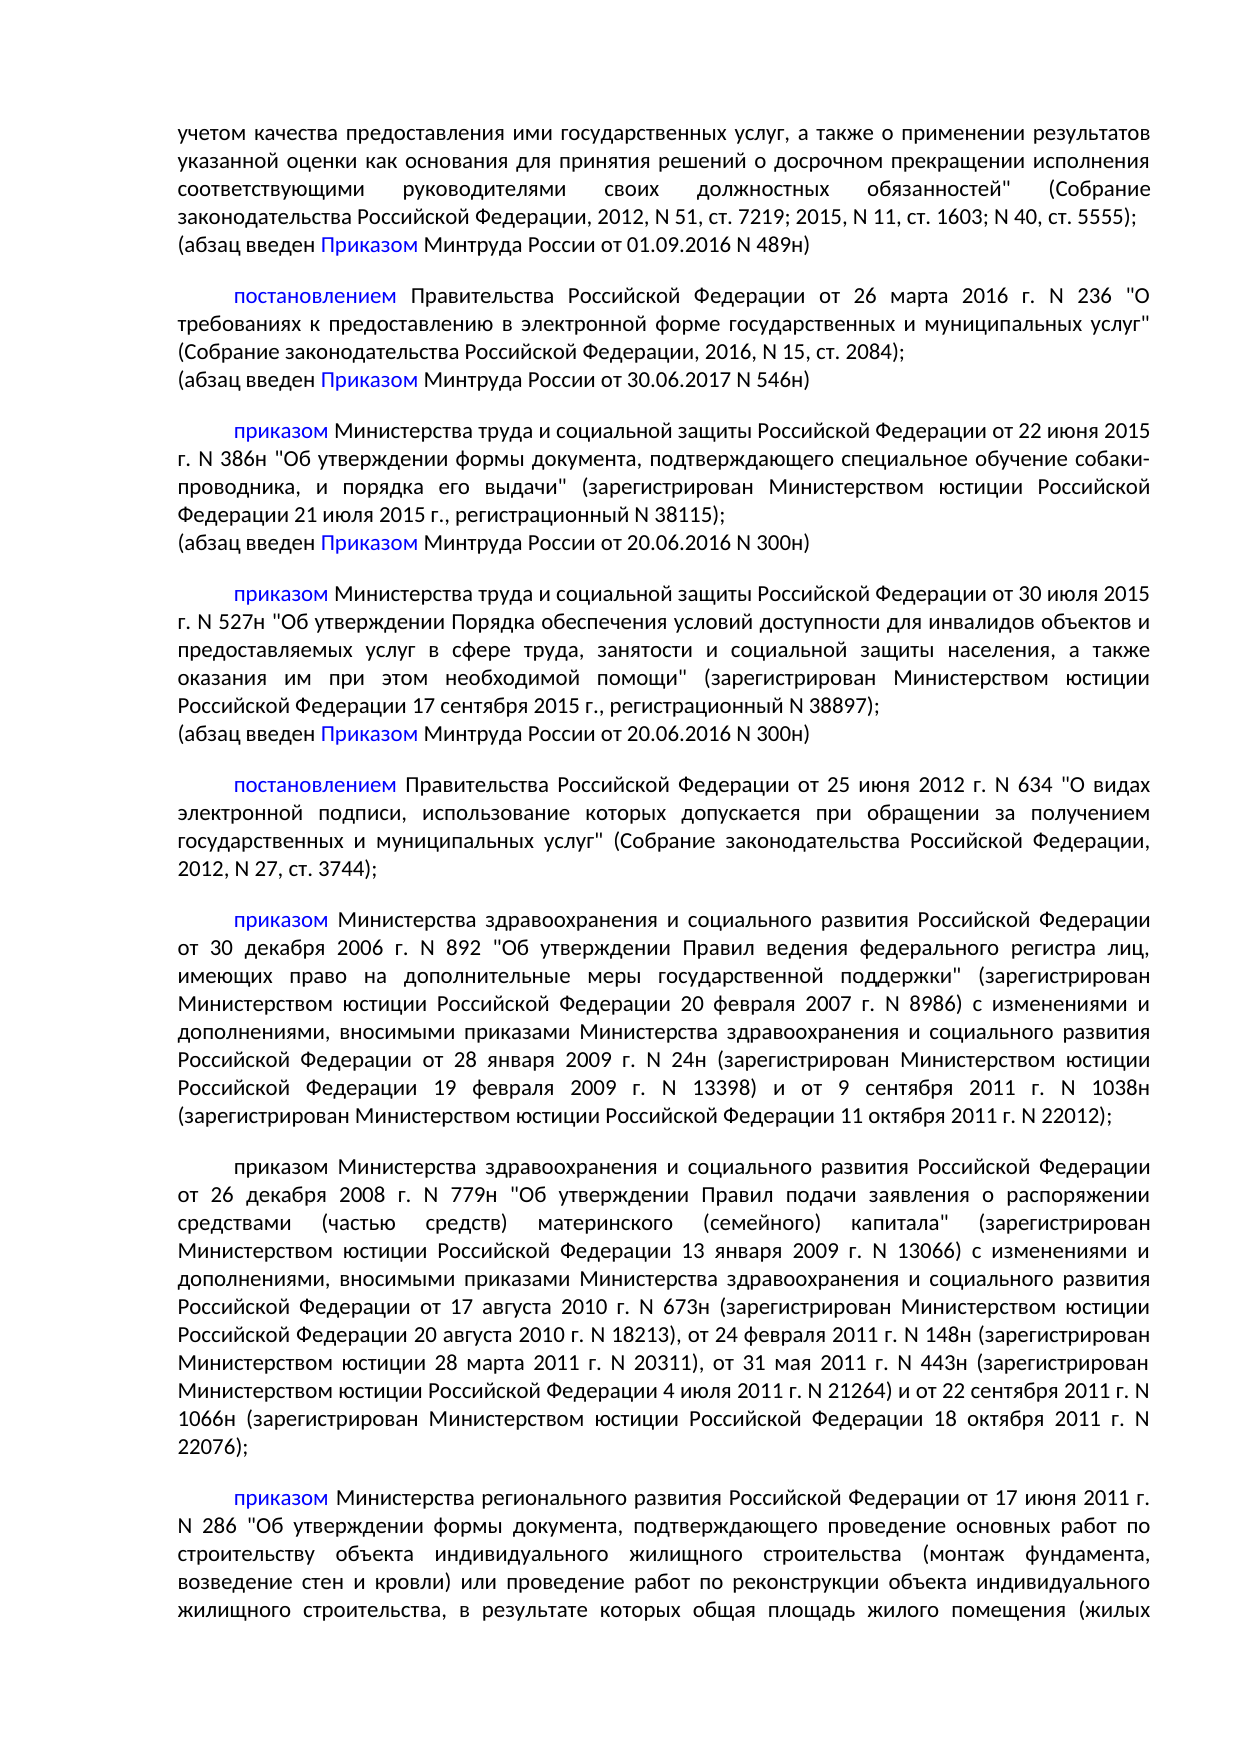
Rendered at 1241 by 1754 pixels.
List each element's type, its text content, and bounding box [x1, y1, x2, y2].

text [177, 118, 1152, 230]
text приказом Министерства здравоохранения и социального развития Российской Федерации от 30 декабря 2006 г. N 892 "Об утверждении Правил ведения федерального регистра лиц, имеющих право на дополнительные меры государственной поддержки" (зарегистрирован Министерством юстиции Российской Федерации 20 февраля 2007 г. N 8986) с изменениями и дополнениями, вносимыми приказами Министерства здравоохранения и социального развития Российской Федерации от 28 января 2009 г. N 24н (зарегистрирован Министерством юстиции Российской Федерации 19 февраля 2009 г. N 13398) и от 9 сентября 2011 г. N 1038н (зарегистрирован Министерством юстиции Российской Федерации 11 октября 2011 г. N 22012); [177, 905, 1152, 1129]
text приказом Министерства труда и социальной защиты Российской Федерации от 30 июля 2015 г. N 527н "Об утверждении Порядка обеспечения условий доступности для инвалидов объектов и предоставляемых услуг в сфере труда, занятости и социальной защиты населения, а также оказания им при этом необходимой помощи" (зарегистрирован Министерством юстиции Российской Федерации 17 сентября 2015 г., регистрационный N 38897); [177, 579, 1152, 719]
text постановлением Правительства Российской Федерации от 25 июня 2012 г. N 634 "О видах электронной подписи, использование которых допускается при обращении за получением государственных и муниципальных услуг" (Собрание законодательства Российской Федерации, 2012, N 27, ст. 3744); [177, 770, 1152, 882]
text постановлением Правительства Российской Федерации от 26 марта 2016 г. N 236 "О требованиях к предоставлению в электронной форме государственных и муниципальных услуг" (Собрание законодательства Российской Федерации, 2016, N 15, ст. 2084); [177, 281, 1152, 365]
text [177, 1483, 1152, 1623]
text (абзац введен Приказом Минтруда России от 30.06.2017 N 546н) [177, 365, 1152, 393]
text приказом Министерства здравоохранения и социального развития Российской Федерации от 26 декабря 2008 г. N 779н "Об утверждении Правил подачи заявления о распоряжении средствами (частью средств) материнского (семейного) капитала" (зарегистрирован Министерством юстиции Российской Федерации 13 января 2009 г. N 13066) с изменениями и дополнениями, вносимыми приказами Министерства здравоохранения и социального развития Российской Федерации от 17 августа 2010 г. N 673н (зарегистрирован Министерством юстиции Российской Федерации 20 августа 2010 г. N 18213), от 24 февраля 2011 г. N 148н (зарегистрирован Министерством юстиции 28 марта 2011 г. N 20311), от 31 мая 2011 г. N 443н (зарегистрирован Министерством юстиции Российской Федерации 4 июля 2011 г. N 21264) и от 22 сентября 2011 г. N 1066н (зарегистрирован Министерством юстиции Российской Федерации 18 октября 2011 г. N 22076); [177, 1152, 1152, 1461]
text (абзац введен Приказом Минтруда России от 20.06.2016 N 300н) [177, 719, 1152, 747]
text (абзац введен Приказом Минтруда России от 20.06.2016 N 300н) [177, 528, 1152, 556]
text приказом Министерства труда и социальной защиты Российской Федерации от 22 июня 2015 г. N 386н "Об утверждении формы документа, подтверждающего специальное обучение собаки-проводника, и порядка его выдачи" (зарегистрирован Министерством юстиции Российской Федерации 21 июля 2015 г., регистрационный N 38115); [177, 416, 1152, 528]
text (абзац введен Приказом Минтруда России от 01.09.2016 N 489н) [177, 230, 1152, 258]
